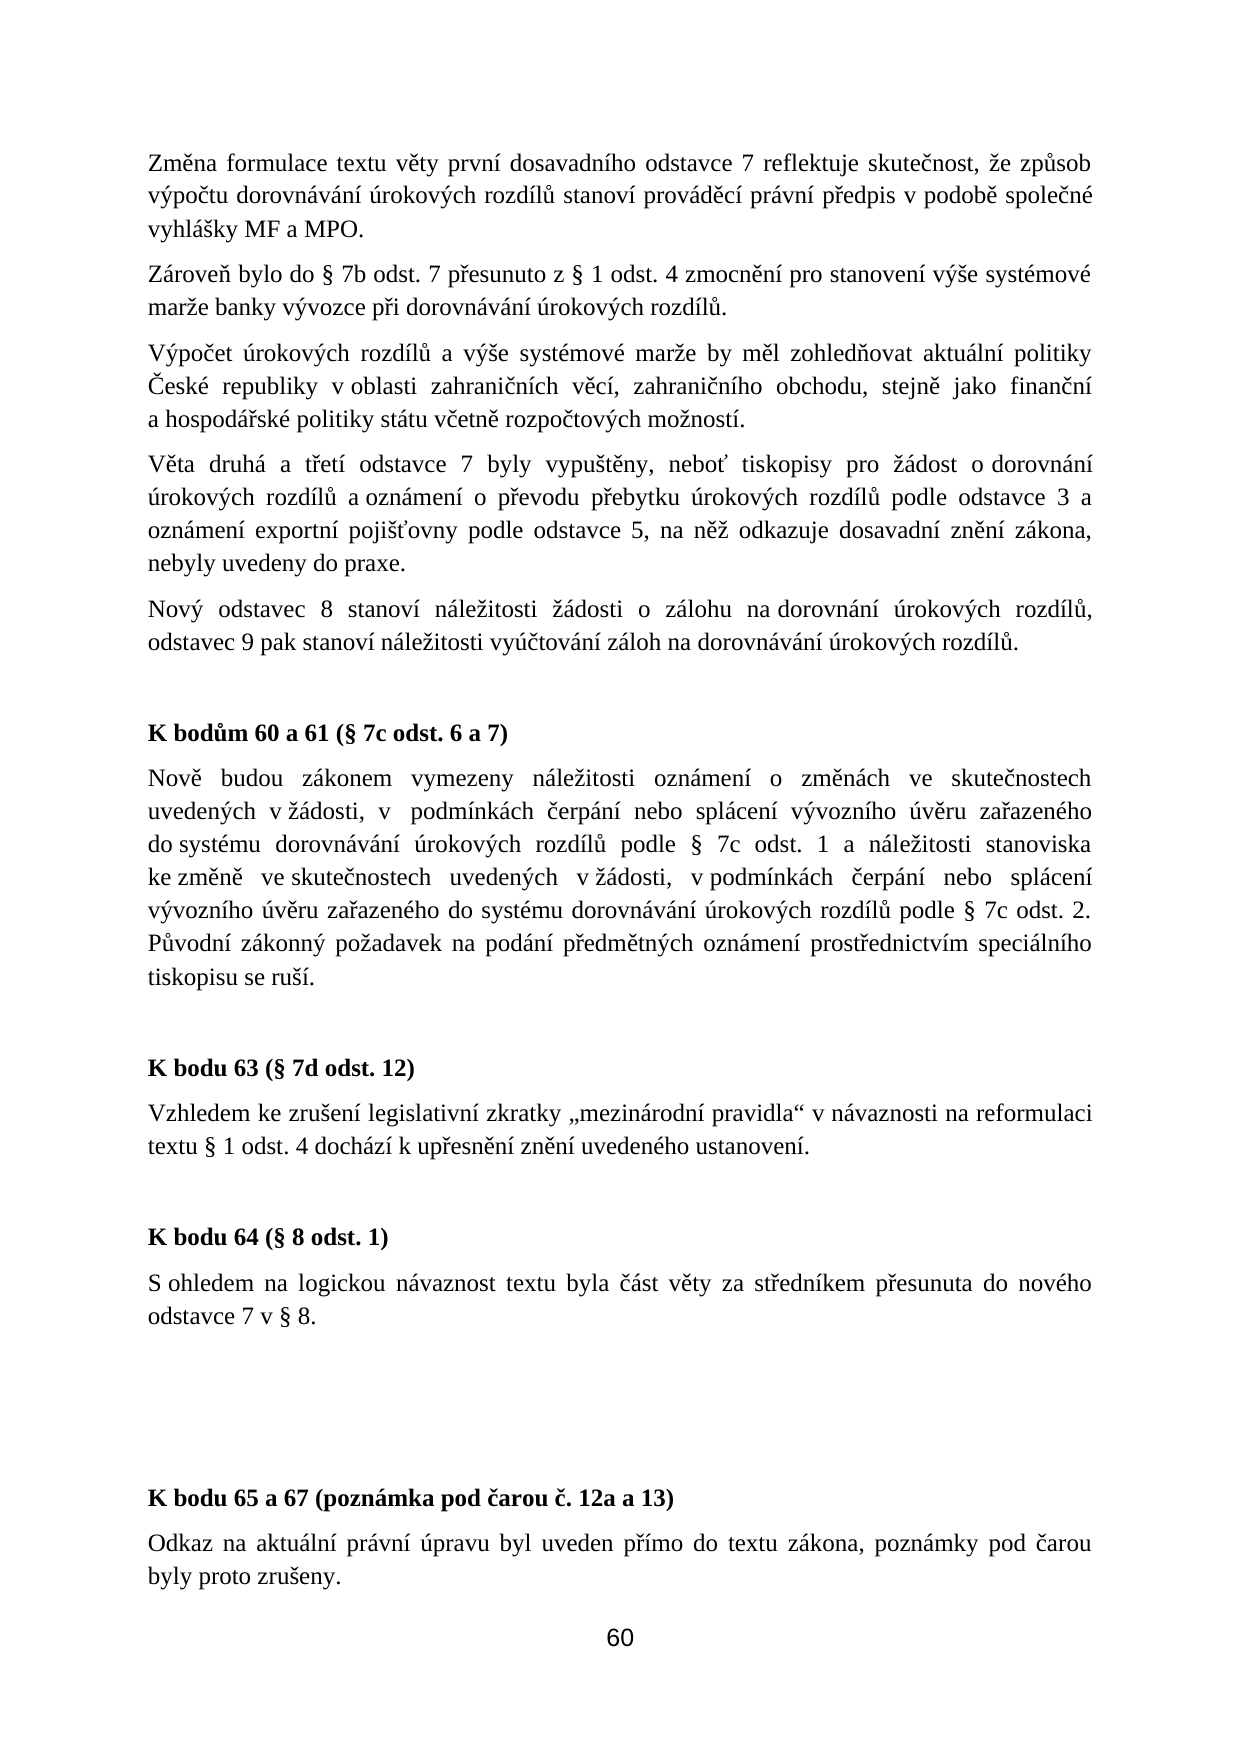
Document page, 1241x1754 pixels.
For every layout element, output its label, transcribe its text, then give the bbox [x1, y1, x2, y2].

text Věta druhá a třetí odstavce 7 byly vypuštěny, neboť tiskopisy pro žádost o dorovnání úrokových rozdílů a oznámení o převodu přebytku úrokových rozdílů podle odstavce 3 a oznámení exportní pojišťovny podle odstavce 5, na něž odkazuje dosavadní znění zákona, nebyly uvedeny do praxe. [148, 449, 1093, 577]
text K bodu 65 a 67 (poznámka pod čarou č. 12a a 13) [148, 1483, 1093, 1512]
text K bodu 64 (§ 8 odst. 1) [148, 1222, 1093, 1251]
text Odkaz na aktuální právní úpravu byl uveden přímo do textu zákona, poznámky pod čarou byly proto zrušeny. [148, 1528, 1093, 1590]
text Vzhledem ke zrušení legislativní zkratky „mezinárodní pravidla“ v návaznosti na reformulaci textu § 1 odst. 4 dochází k upřesnění znění uvedeného ustanovení. [148, 1098, 1093, 1160]
text Změna formulace textu věty první dosavadního odstavce 7 reflektuje skutečnost, že způsob výpočtu dorovnávání úrokových rozdílů stanoví prováděcí právní předpis v podobě společné vyhlášky MF a MPO. [148, 148, 1093, 242]
text Zároveň bylo do § 7b odst. 7 přesunuto z § 1 odst. 4 zmocnění pro stanovení výše systémové marže banky vývozce při dorovnávání úrokových rozdílů. [148, 259, 1093, 321]
text Nově budou zákonem vymezeny náležitosti oznámení o změnách ve skutečnostech uvedených v žádosti, v podmínkách čerpání nebo splácení vývozního úvěru zařazeného do systému dorovnávání úrokových rozdílů podle § 7c odst. 1 a náležitosti stanoviska ke změně ve skutečnostech uvedených v žádosti, v podmínkách čerpání nebo splácení vývozního úvěru zařazeného do systému dorovnávání úrokových rozdílů podle § 7c odst. 2. Původní zákonný požadavek na podání předmětných oznámení prostřednictvím speciálního tiskopisu se ruší. [148, 763, 1093, 990]
text Nový odstavec 8 stanoví náležitosti žádosti o zálohu na dorovnání úrokových rozdílů, odstavec 9 pak stanoví náležitosti vyúčtování záloh na dorovnávání úrokových rozdílů. [148, 594, 1093, 656]
text K bodům 60 a 61 (§ 7c odst. 6 a 7) [148, 718, 1093, 747]
text K bodu 63 (§ 7d odst. 12) [148, 1053, 1093, 1081]
text Výpočet úrokových rozdílů a výše systémové marže by měl zohledňovat aktuální politiky České republiky v oblasti zahraničních věcí, zahraničního obchodu, stejně jako finanční a hospodářské politiky státu včetně rozpočtových možností. [148, 338, 1093, 432]
text S ohledem na logickou návaznost textu byla část věty za středníkem přesunuta do nového odstavce 7 v § 8. [148, 1268, 1093, 1329]
